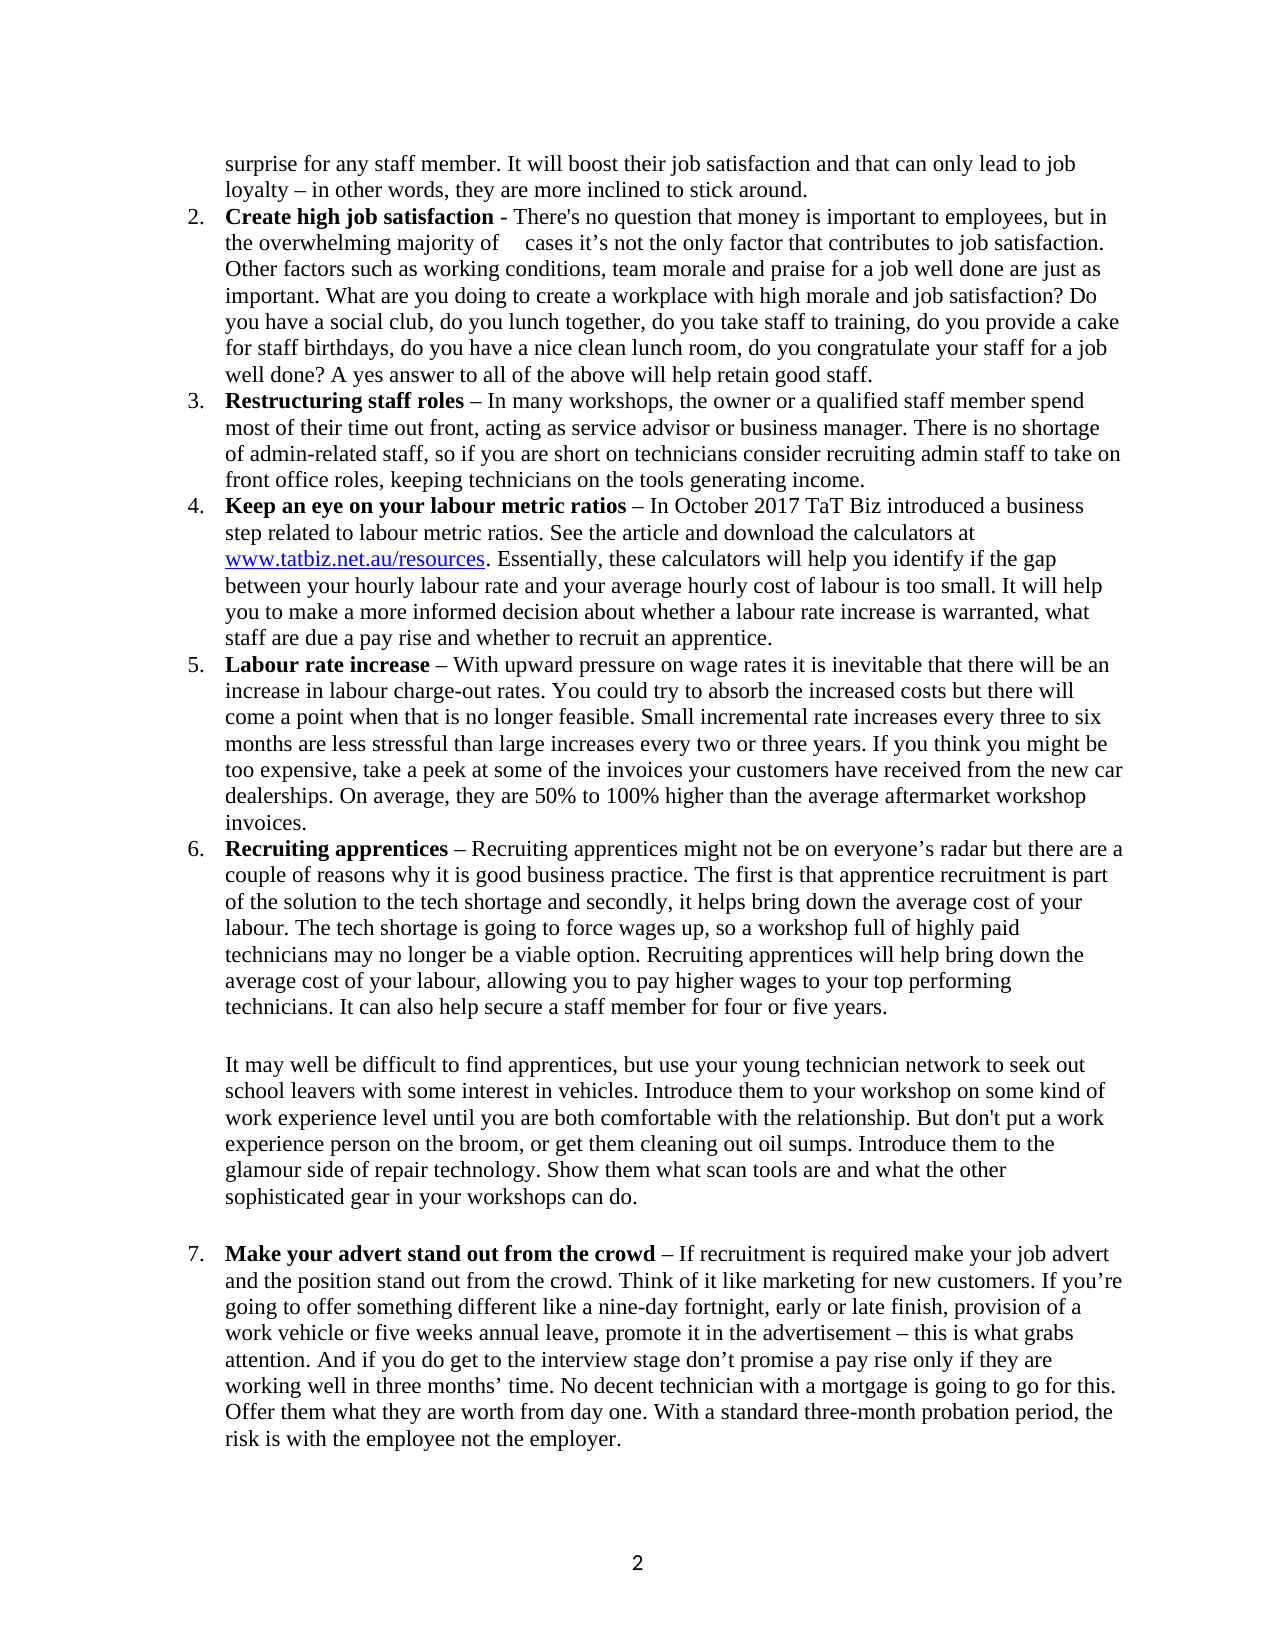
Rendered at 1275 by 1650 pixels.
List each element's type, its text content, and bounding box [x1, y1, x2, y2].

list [187, 150, 1125, 203]
list Create high job satisfaction - There's no question that money is important to employees, but in the overwhelming majority of cases it’s not the only factor that contributes to job satisfaction. Other factors such as working conditions, team morale and praise for a job well done are just as important. What are you doing to create a workplace with high morale and job satisfaction? Do you have a social club, do you lunch together, do you take staff to training, do you provide a cake for staff birthdays, do you have a nice clean lunch room, do you congratulate your staff for a job well done? A yes answer to all of the above will help retain good staff. [187, 203, 1125, 387]
list Keep an eye on your labour metric ratios – In October 2017 TaT Biz introduced a business step related to labour metric ratios. See the article and download the calculators at www.tatbiz.net.au/resources. Essentially, these calculators will help you identify if the gap between your hourly labour rate and your average hourly cost of labour is too small. It will help you to make a more informed decision about whether a labour rate increase is warranted, what staff are due a pay rise and whether to recruit an apprentice. [187, 493, 1125, 651]
list Make your advert stand out from the crowd – If recruitment is required make your job advert and the position stand out from the crowd. Think of it like marketing for new customers. If you’re going to offer something different like a nine-day fortnight, early or late finish, provision of a work vehicle or five weeks annual leave, promote it in the advertisement – this is what grabs attention. And if you do get to the interview stage don’t promise a pay rise only if they are working well in three months’ time. No decent technician with a mortgage is going to go for this. Offer them what they are worth from day one. With a standard three-month probation period, the risk is with the employee not the employer. [187, 1240, 1125, 1451]
text It may well be difficult to find apprentices, but use your young technician network to seek out school leavers with some interest in vehicles. Introduce them to your workshop on some kind of work experience level until you are both comfortable with the relationship. But don't put a work experience person on the broom, or get them cleaning out oil sumps. Introduce them to the glamour side of repair technology. Show them what scan tools are and what the other sophisticated gear in your workshops can do. [225, 1051, 1125, 1209]
list Recruiting apprentices – Recruiting apprentices might not be on everyone’s radar but there are a couple of reasons why it is good business practice. The first is that apprentice recruitment is part of the solution to the tech shortage and secondly, it helps bring down the average cost of your labour. The tech shortage is going to force wages up, so a workshop full of highly paid technicians may no longer be a viable option. Recruiting apprentices will help bring down the average cost of your labour, allowing you to pay higher wages to your top performing technicians. It can also help secure a staff member for four or five years. [187, 835, 1125, 1020]
list Labour rate increase – With upward pressure on wage rates it is inevitable that there will be an increase in labour charge-out rates. You could try to absorb the increased costs but there will come a point when that is no longer feasible. Small incremental rate increases every three to six months are less stressful than large increases every two or three years. If you think you might be too expensive, take a peek at some of the invoices your customers have received from the new car dealerships. On average, they are 50% to 100% higher than the average aftermarket workshop invoices. [187, 651, 1125, 835]
list Restructuring staff roles – In many workshops, the owner or a qualified staff member spend most of their time out front, acting as service advisor or business manager. There is no shortage of admin-related staff, so if you are short on technicians consider recruiting admin staff to take on front office roles, keeping technicians on the tools generating income. [187, 387, 1125, 493]
